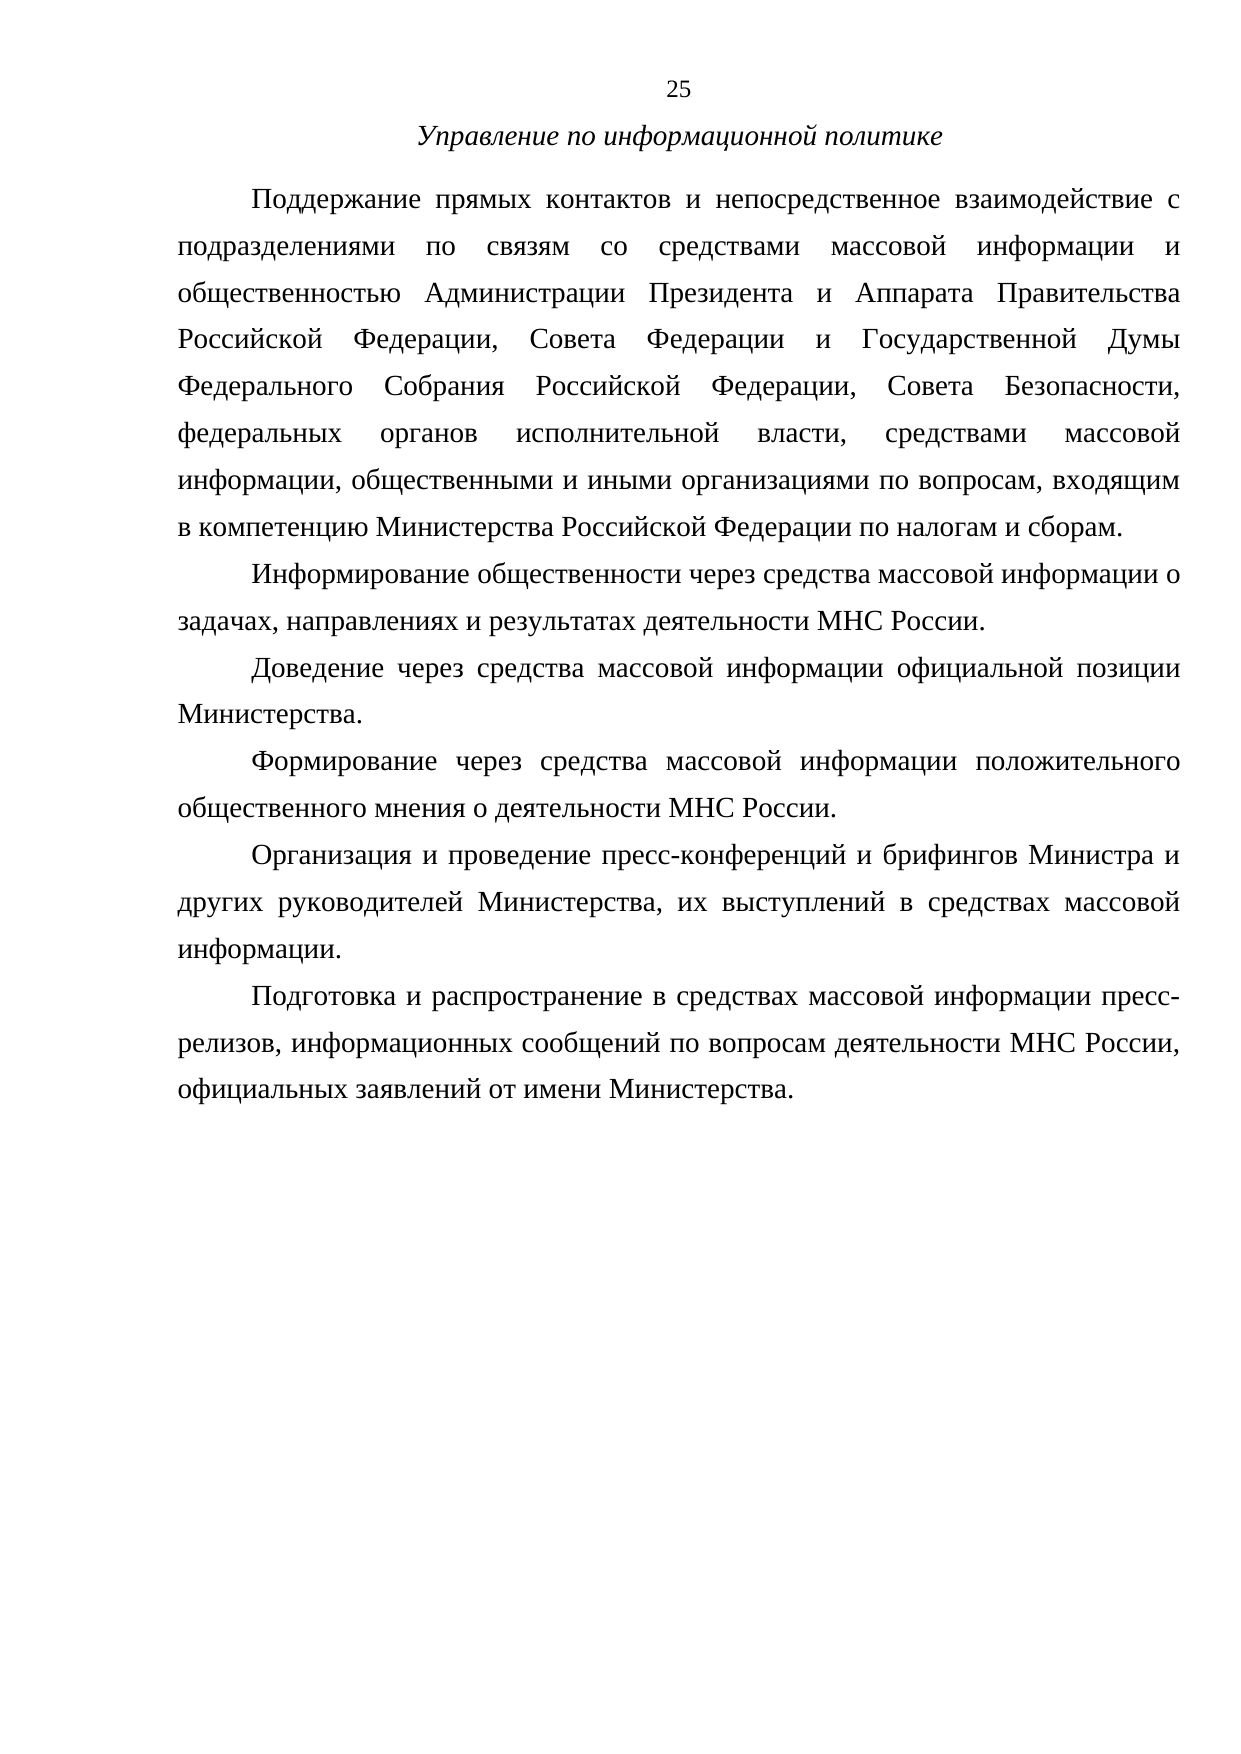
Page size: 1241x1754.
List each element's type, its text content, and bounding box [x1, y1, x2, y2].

text Организация и проведение пресс-конференций и брифингов Министра и других руководителей Министерства, их выступлений в средствах массовой информации. [177, 837, 1181, 964]
text Доведение через средства массовой информации официальной позиции Министерства. [177, 650, 1181, 730]
text Поддержание прямых контактов и непосредственное взаимодействие с подразделениями по связям со средствами массовой информации и общественностью Администрации Президента и Аппарата Правительства Российской Федерации, Совета Федерации и Государственной Думы Федерального Собрания Российской Федерации, Совета Безопасности, федеральных органов исполнительной власти, средствами массовой информации, общественными и иными организациями по вопросам, входящим в компетенцию Министерства Российской Федерации по налогам и сборам. [177, 181, 1181, 543]
text Формирование через средства массовой информации положительного общественного мнения о деятельности МНС России. [177, 743, 1181, 824]
text Информирование общественности через средства массовой информации о задачах, направлениях и результатах деятельности МНС России. [177, 556, 1181, 636]
text Управление по информационной политике [177, 118, 1181, 152]
text Подготовка и распространение в средствах массовой информации пресс-релизов, информационных сообщений по вопросам деятельности МНС России, официальных заявлений от имени Министерства. [177, 978, 1181, 1105]
